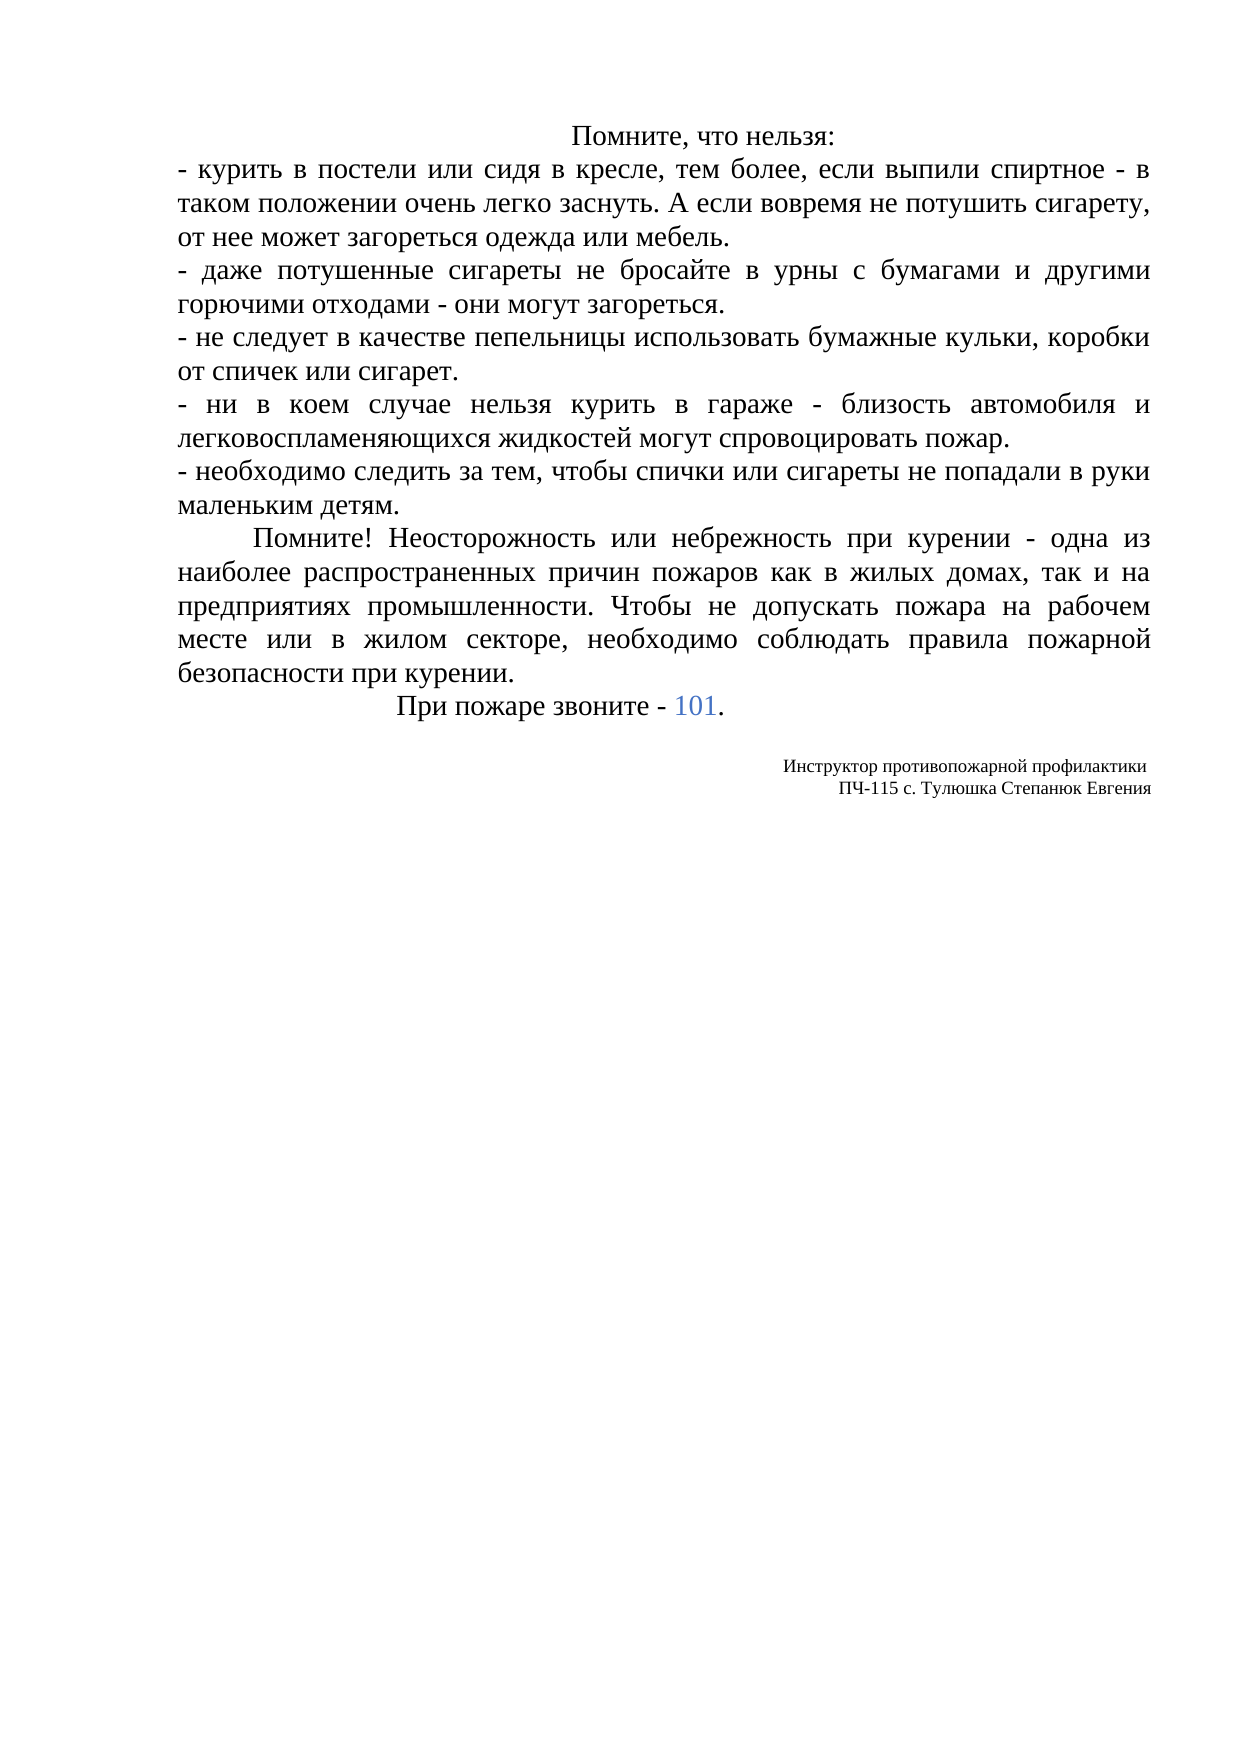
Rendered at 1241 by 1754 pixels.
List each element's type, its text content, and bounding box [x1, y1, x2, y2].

text - даже потушенные сигареты не бросайте в урны с бумагами и другими горючими отходами - они могут загореться. [177, 252, 1152, 319]
text - курить в постели или сидя в кресле, тем более, если выпили спиртное - в таком положении очень легко заснуть. А если вовремя не потушить сигарету, от нее может загореться одежда или мебель. [177, 152, 1152, 252]
text - не следует в качестве пепельницы использовать бумажные кульки, коробки от спичек или сигарет. [177, 319, 1152, 386]
text При пожаре звоните - 101. [177, 688, 1152, 722]
text - ни в коем случае нельзя курить в гараже - близость автомобиля и легковоспламеняющихся жидкостей могут спровоцировать пожар. [177, 386, 1152, 453]
text Инструктор противопожарной профилактики [177, 755, 1152, 777]
text ПЧ-115 с. Тулюшка Степанюк Евгения [177, 777, 1152, 798]
text Помните, что нельзя: [177, 118, 1152, 152]
text - необходимо следить за тем, чтобы спички или сигареты не попадали в руки маленьким детям. [177, 453, 1152, 521]
text Помните! Неосторожность или небрежность при курении - одна из наиболее распространенных причин пожаров как в жилых домах, так и на предприятиях промышленности. Чтобы не допускать пожара на рабочем месте или в жилом секторе, необходимо соблюдать правила пожарной безопасности при курении. [177, 521, 1152, 688]
